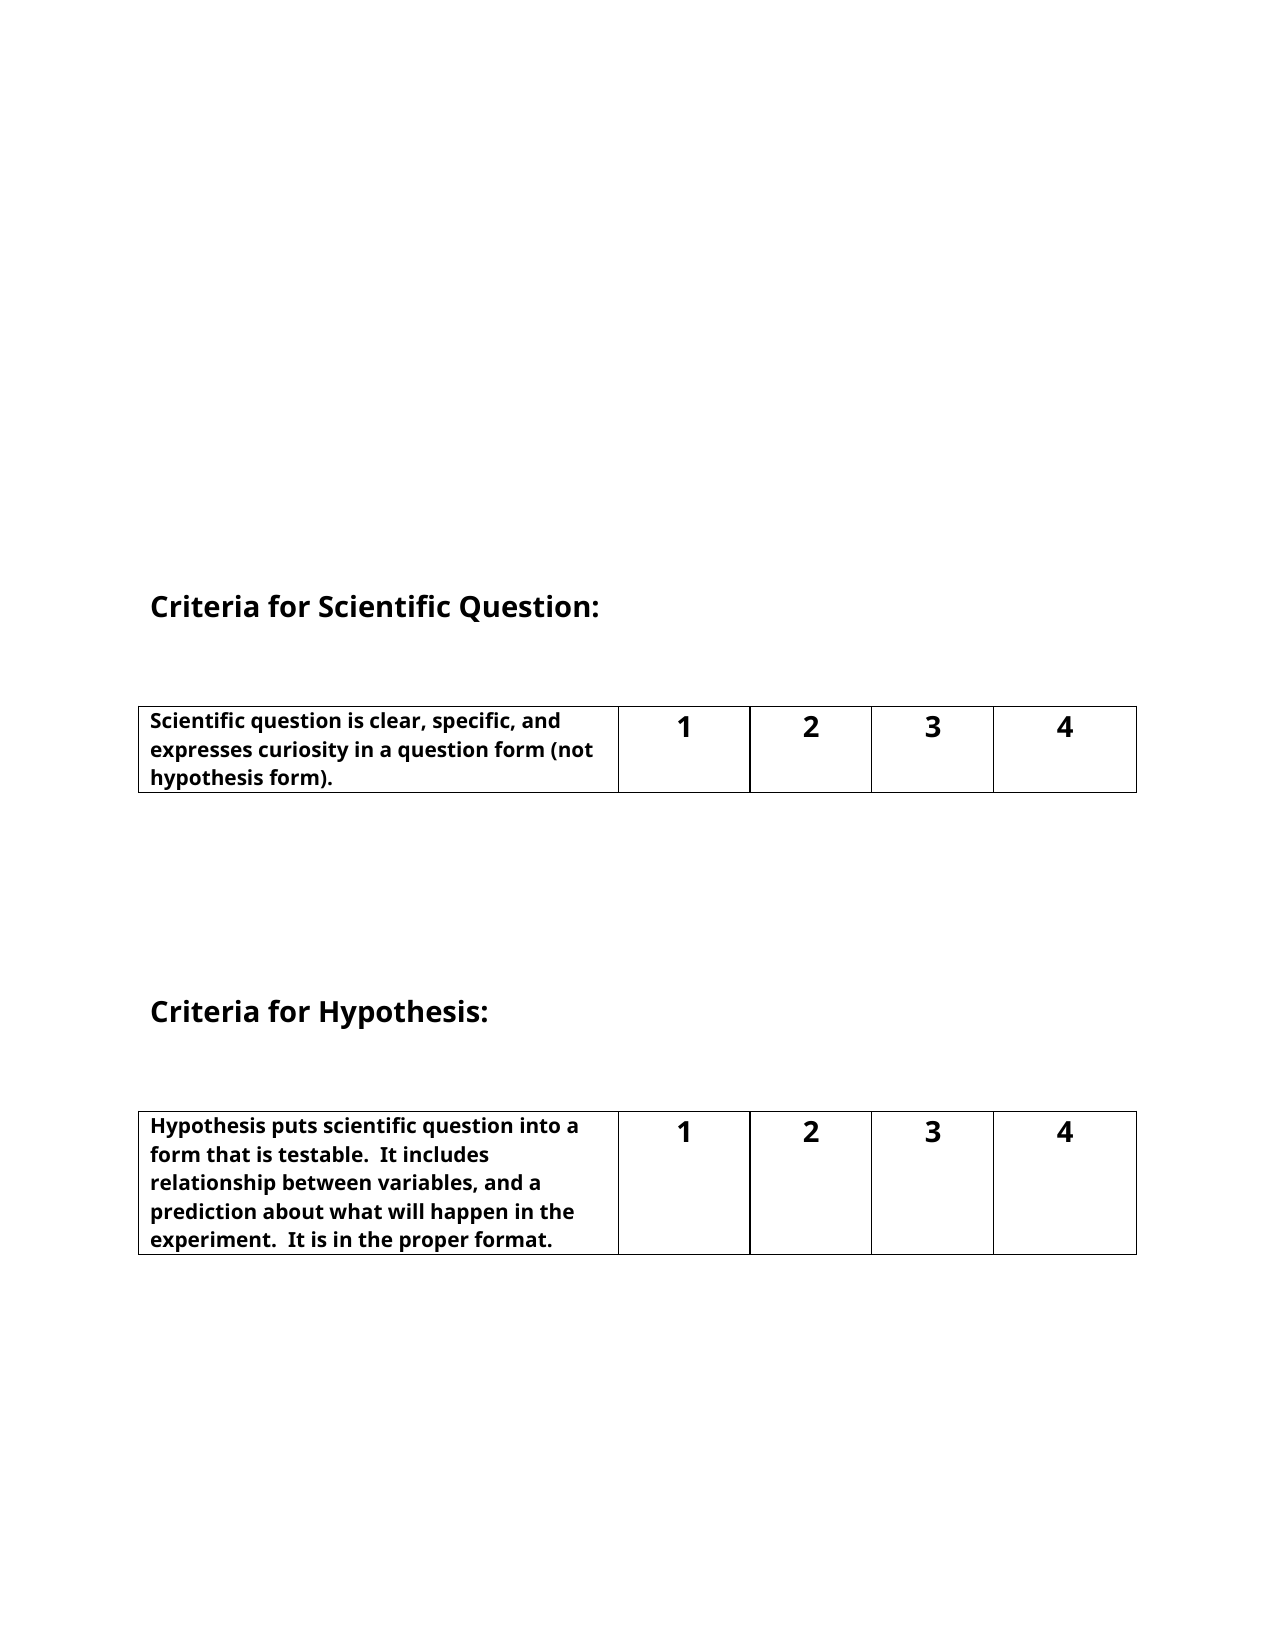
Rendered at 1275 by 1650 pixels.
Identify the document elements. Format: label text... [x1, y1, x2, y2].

table_header 3 [872, 1112, 993, 1254]
table_header Scientific question is clear, specific, and expresses curiosity in a question form (not hypothesis form). [139, 707, 618, 792]
text Criteria for Hypothesis: [150, 991, 1125, 1031]
table_header 2 [751, 1112, 871, 1254]
table_header 1 [619, 707, 749, 792]
table_header 4 [994, 1112, 1136, 1254]
table_header Hypothesis puts scientific question into a form that is testable. It includes relationship between variables, and a prediction about what will happen in the experiment. It is in the proper format. [139, 1112, 618, 1254]
table_header 1 [619, 1112, 749, 1254]
table_header 2 [751, 707, 871, 792]
text Criteria for Scientific Question: [150, 587, 1125, 626]
table_header 3 [872, 707, 993, 792]
table_header 4 [994, 707, 1136, 792]
